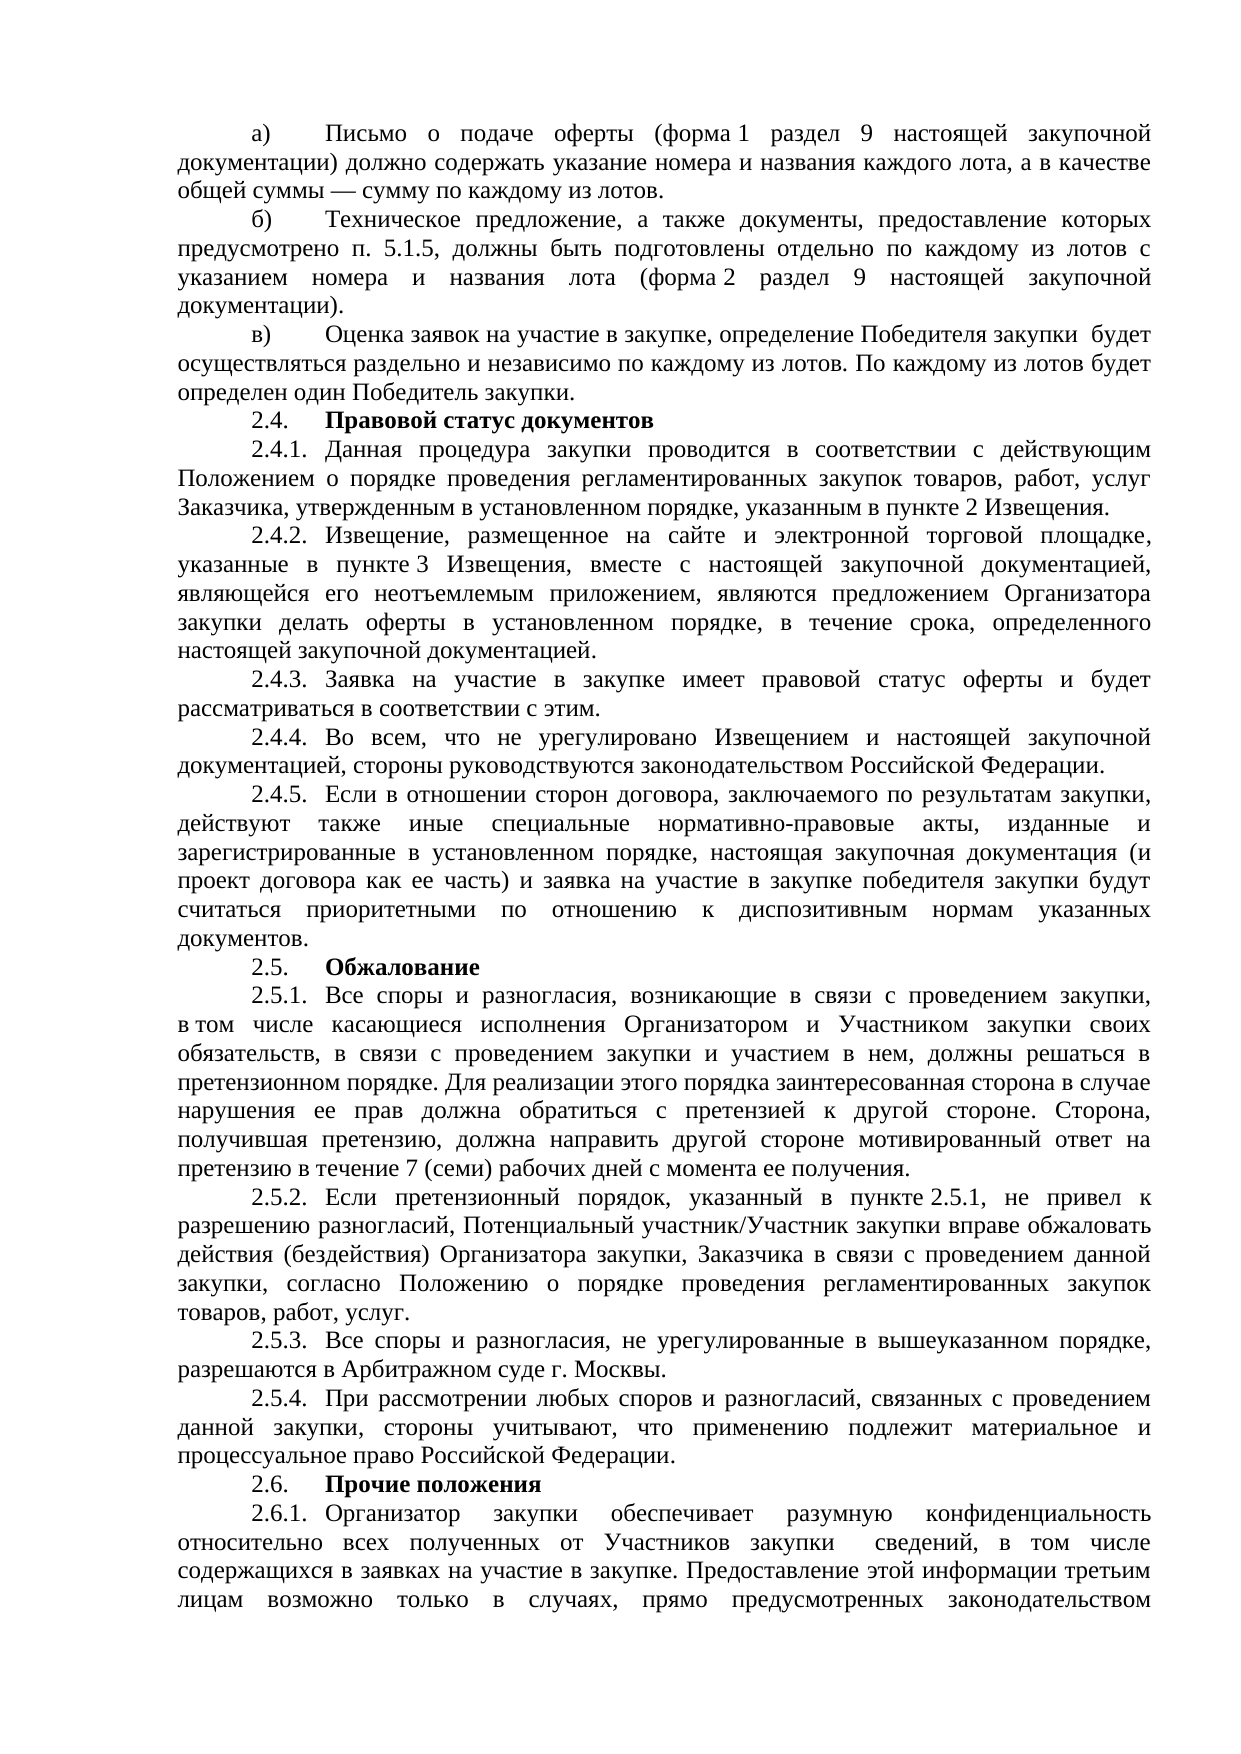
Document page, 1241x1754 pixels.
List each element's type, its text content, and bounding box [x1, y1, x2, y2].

list Все споры и разногласия, не урегулированные в вышеуказанном порядке, разрешаются в Арбитражном суде г. Москвы. [177, 1326, 1152, 1383]
list Техническое предложение, а также документы, предоставление которых предусмотрено п. 5.1.5, должны быть подготовлены отдельно по каждому из лотов с указанием номера и названия лота (форма 2 раздел 9 настоящей закупочной документации). [177, 204, 1152, 319]
list Если претензионный порядок, указанный в пункте 2.5.1, не привел к разрешению разногласий, Потенциальный участник/Участник закупки вправе обжаловать действия (бездействия) Организатора закупки, Заказчика в связи с проведением данной закупки, согласно Положению о порядке проведения регламентированных закупок товаров, работ, услуг. [177, 1182, 1152, 1326]
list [177, 1498, 1152, 1613]
list Данная процедура закупки проводится в соответствии с действующим Положением о порядке проведения регламентированных закупок товаров, работ, услуг Заказчика, утвержденным в установленном порядке, указанным в пункте 2 Извещения. [177, 434, 1152, 521]
list Извещение, размещенное на сайте и электронной торговой площадке, указанные в пункте 3 Извещения, вместе с настоящей закупочной документацией, являющейся его неотъемлемым приложением, являются предложением Организатора закупки делать оферты в установленном порядке, в течение срока, определенного настоящей закупочной документацией. [177, 521, 1152, 664]
list Если в отношении сторон договора, заключаемого по результатам закупки, действуют также иные специальные нормативно-правовые акты, изданные и зарегистрированные в установленном порядке, настоящая закупочная документация (и проект договора как ее часть) и заявка на участие в закупке победителя закупки будут считаться приоритетными по отношению к диспозитивным нормам указанных документов. [177, 779, 1152, 952]
list Во всем, что не урегулировано Извещением и настоящей закупочной документацией, стороны руководствуются законодательством Российской Федерации. [177, 722, 1152, 779]
list Заявка на участие в закупке имеет правовой статус оферты и будет рассматриваться в соответствии с этим. [177, 664, 1152, 722]
list Все споры и разногласия, возникающие в связи с проведением закупки, в том числе касающиеся исполнения Организатором и Участником закупки своих обязательств, в связи с проведением закупки и участием в нем, должны решаться в претензионном порядке. Для реализации этого порядка заинтересованная сторона в случае нарушения ее прав должна обратиться с претензией к другой стороне. Сторона, получившая претензию, должна направить другой стороне мотивированный ответ на претензию в течение 7 (семи) рабочих дней с момента ее получения. [177, 981, 1152, 1182]
list Обжалование [177, 952, 1152, 981]
list Прочие положения [177, 1469, 1152, 1498]
list Оценка заявок на участие в закупке, определение Победителя закупки будет осуществляться раздельно и независимо по каждому из лотов. По каждому из лотов будет определен один Победитель закупки. [177, 319, 1152, 406]
list Правовой статус документов [177, 406, 1152, 434]
list При рассмотрении любых споров и разногласий, связанных с проведением данной закупки, стороны учитывают, что применению подлежит материальное и процессуальное право Российской Федерации. [177, 1383, 1152, 1469]
list Письмо о подаче оферты (форма 1 раздел 9 настоящей закупочной документации) должно содержать указание номера и названия каждого лота, а в качестве общей суммы — сумму по каждому из лотов. [177, 118, 1152, 204]
